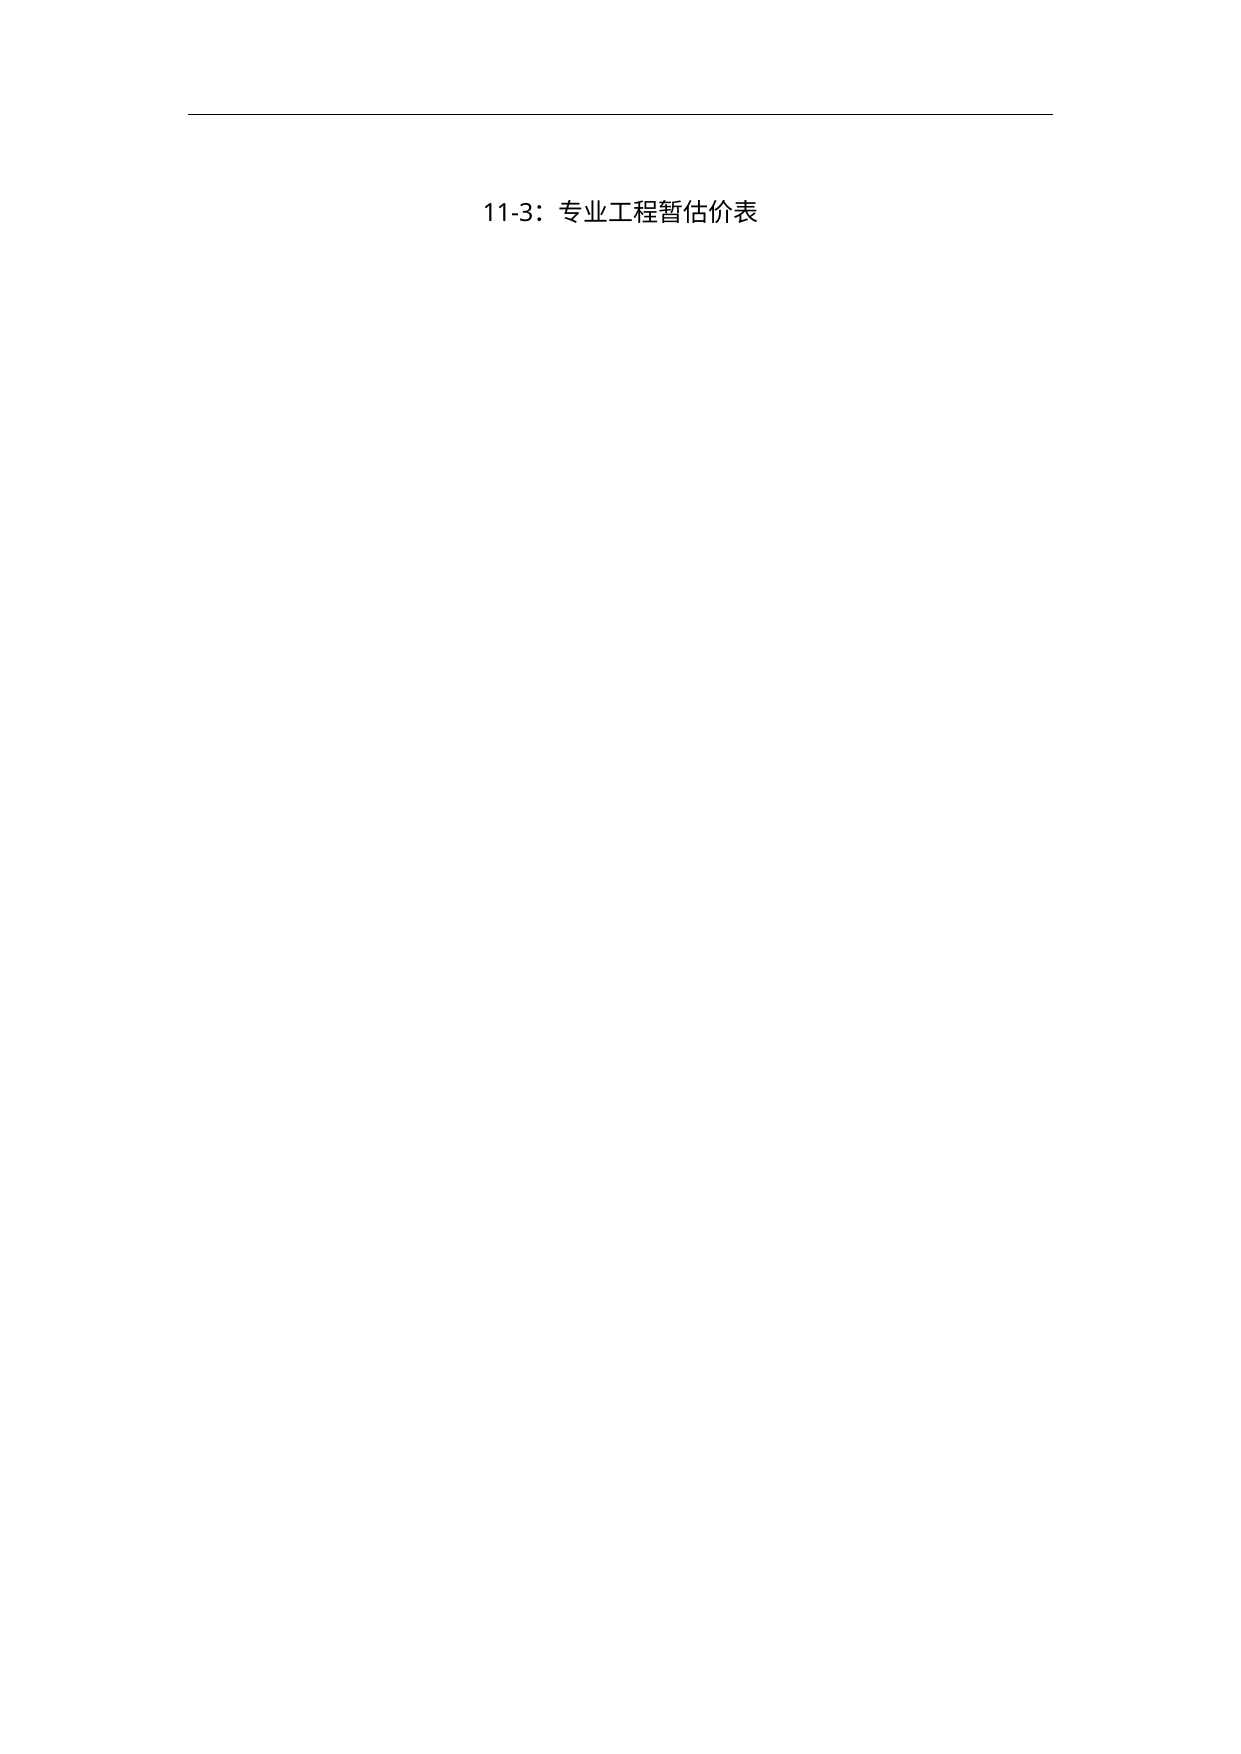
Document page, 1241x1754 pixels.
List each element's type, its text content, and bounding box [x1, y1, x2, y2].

text 11-3：专业工程暂估价表 [187, 178, 1053, 243]
